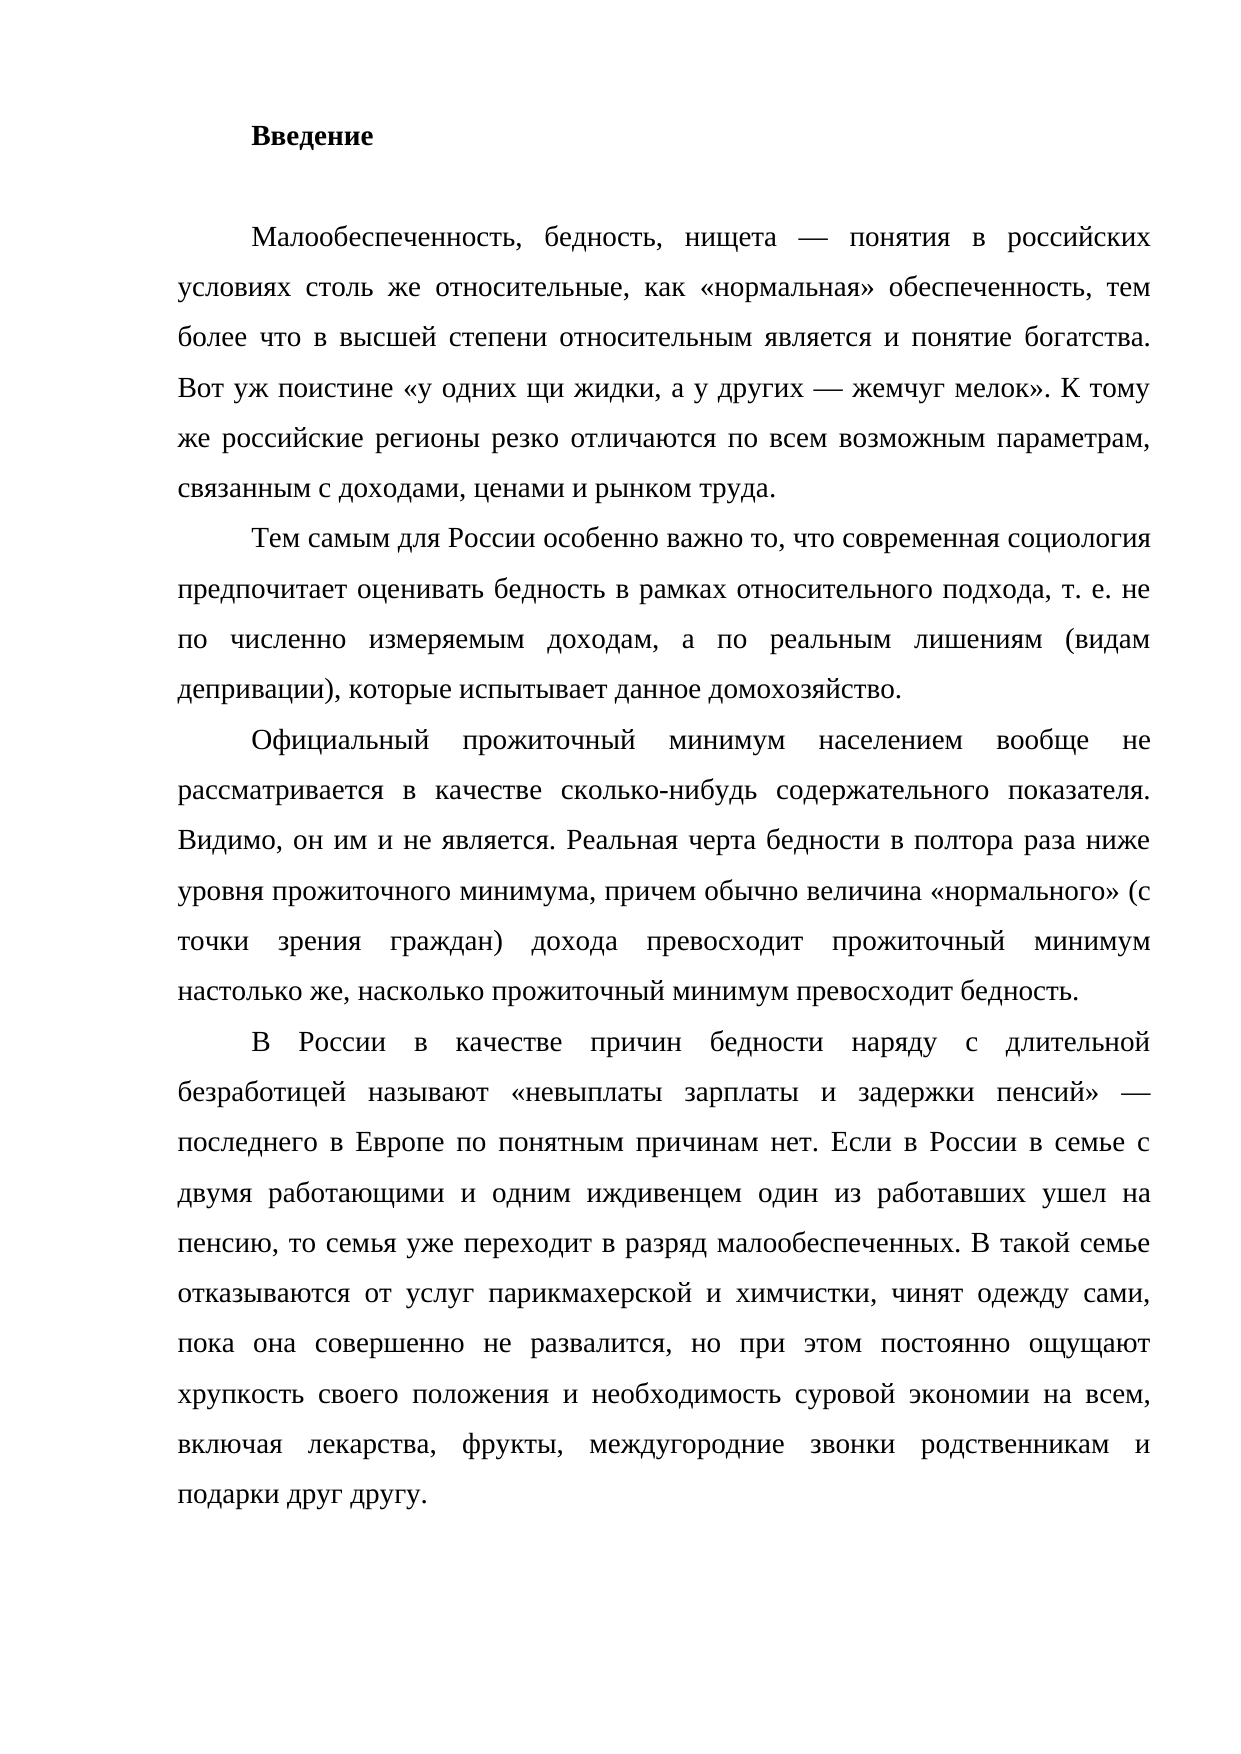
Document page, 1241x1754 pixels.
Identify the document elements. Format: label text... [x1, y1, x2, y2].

text В России в качестве причин бедности наряду с длительной безработицей называют «невыплаты зарплаты и задержки пенсий» — последнего в Европе по понятным причинам нет. Если в России в семье с двумя работающими и одним иждивенцем один из работавших ушел на пенсию, то семья уже переходит в разряд малообеспеченных. В такой семье отказываются от услуг парикмахерской и химчистки, чинят одежду сами, пока она совершенно не развалится, но при этом постоянно ощущают хрупкость своего положения и необходимость суровой экономии на всем, включая лекарства, фрукты, междугородние звонки родственникам и подарки друг другу. [177, 1024, 1152, 1510]
text Введение [177, 118, 1152, 152]
text Официальный прожиточный минимум населением вообще не рассматривается в качестве сколько-нибудь содержательного показателя. Видимо, он им и не является. Реальная черта бедности в полтора раза ниже уровня прожиточного минимума, причем обычно величина «нормального» (с точки зрения граждан) дохода превосходит прожиточный минимум настолько же, насколько прожиточный минимум превосходит бедность. [177, 722, 1152, 1007]
text Тем самым для России особенно важно то, что современная социология предпочитает оценивать бедность в рамках относительного подхода, т. е. не по численно измеряемым доходам, а по реальным лишениям (видам депривации), которые испытывает данное домохозяйство. [177, 521, 1152, 705]
text Малообеспеченность, бедность, нищета — понятия в российских условиях столь же относительные, как «нормальная» обеспеченность, тем более что в высшей степени относительным является и понятие богатства. Вот уж поистине «у одних щи жидки, а у других — жемчуг мелок». К тому же российские регионы резко отличаются по всем возможным параметрам, связанным с доходами, ценами и рынком труда. [177, 219, 1152, 504]
